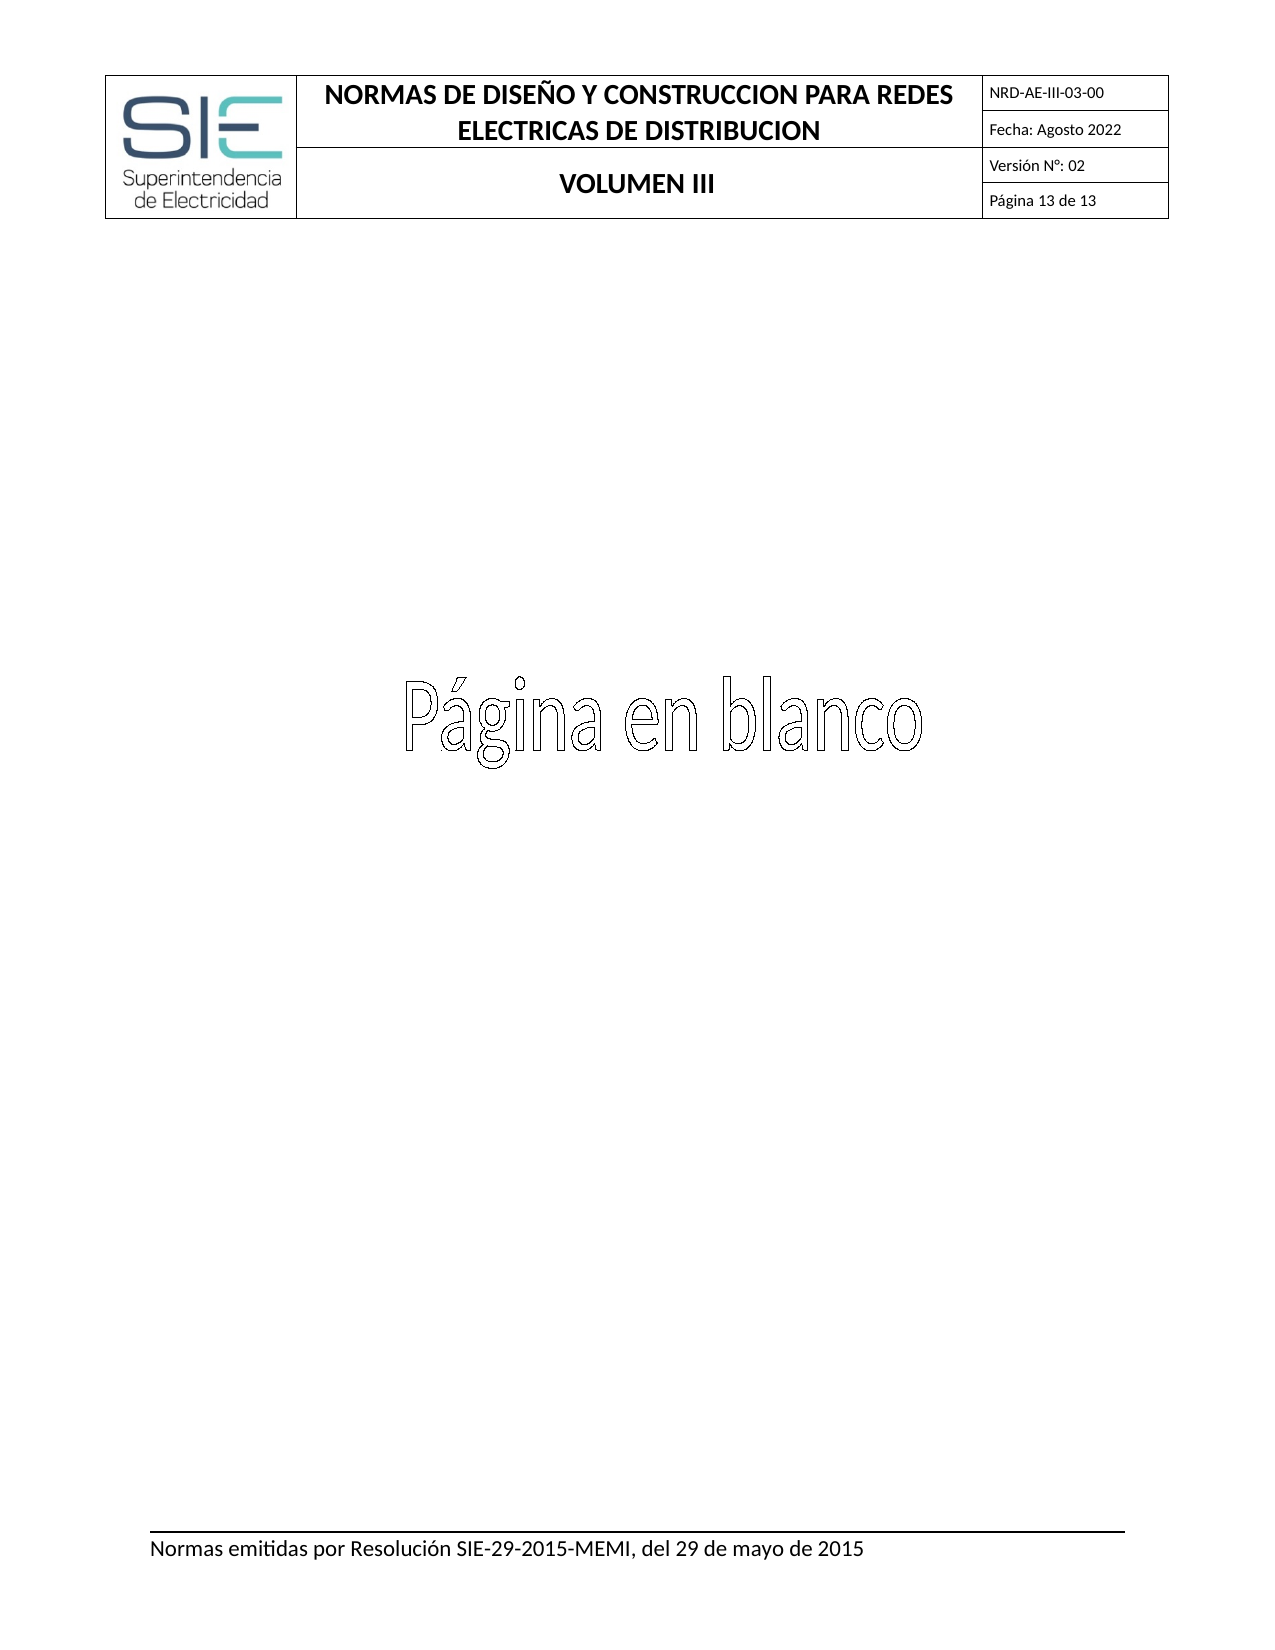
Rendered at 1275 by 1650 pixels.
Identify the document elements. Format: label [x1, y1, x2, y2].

picture [116, 80, 289, 213]
